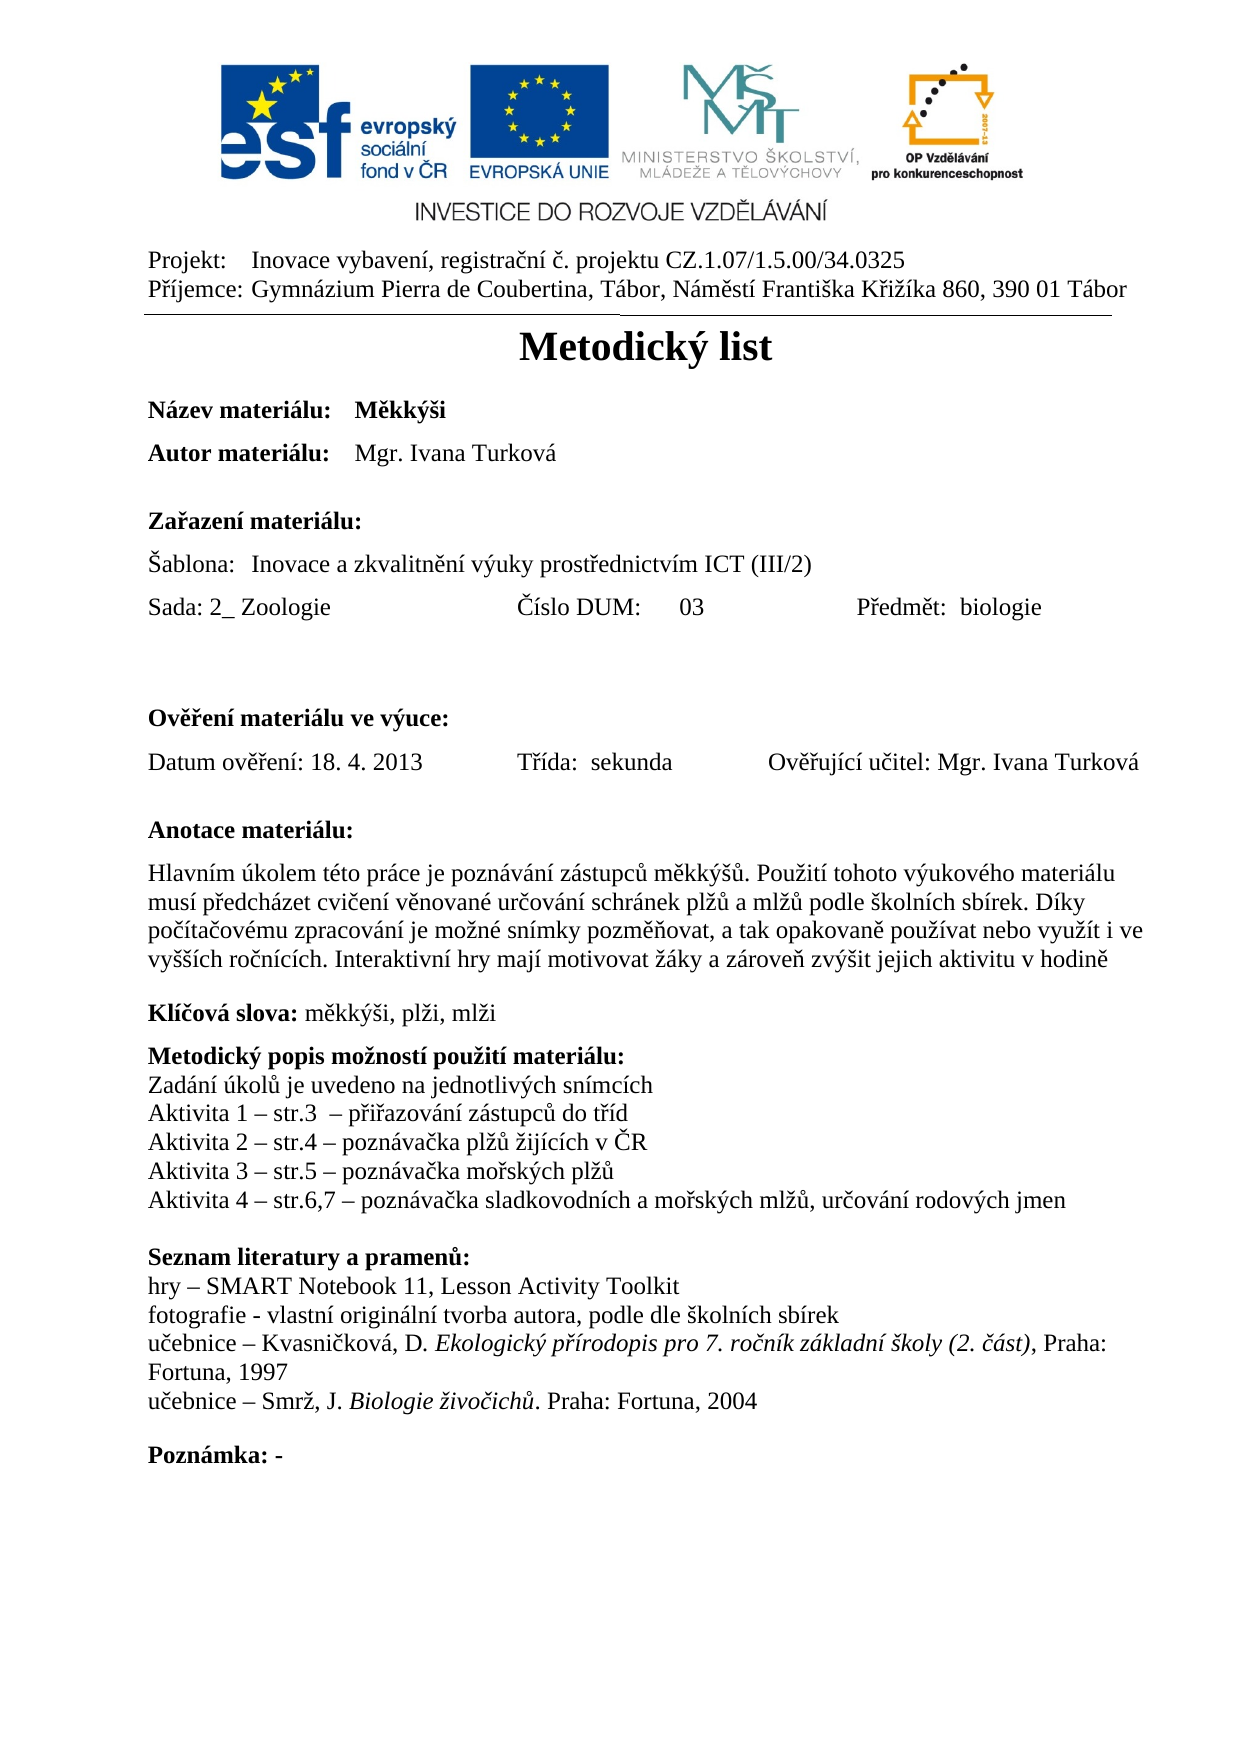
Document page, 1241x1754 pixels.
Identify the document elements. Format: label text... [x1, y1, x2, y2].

text Zařazení materiálu: [148, 506, 1144, 535]
text Šablona: Inovace a zkvalitnění výuky prostřednictvím ICT (III/2) [148, 549, 1144, 578]
text Anotace materiálu: [148, 815, 1144, 843]
text Ověření materiálu ve výuce: [148, 703, 1144, 732]
text učebnice – Kvasničková, D. Ekologický přírodopis pro 7. ročník základní školy (2. část), Praha: Fortuna, 1997 [148, 1328, 1144, 1386]
text Metodický popis možností použití materiálu: [148, 1041, 1144, 1070]
text Poznámka: - [148, 1440, 1144, 1468]
text Hlavním úkolem této práce je poznávání zástupců měkkýšů. Použití tohoto výukového materiálu musí předcházet cvičení věnované určování schránek plžů a mlžů podle školních sbírek. Díky počítačovému zpracování je možné snímky pozměňovat, a tak opakovaně používat nebo využít i ve vyšších ročnících. Interaktivní hry mají motivovat žáky a zároveň zvýšit jejich aktivitu v hodině [148, 858, 1144, 973]
picture [217, 62, 1029, 224]
text Aktivita 1 – str.3 – přiřazování zástupců do tříd [148, 1098, 1144, 1127]
text Aktivita 2 – str.4 – poznávačka plžů žijících v ČR [148, 1127, 1144, 1156]
text Metodický list [148, 322, 1144, 370]
text Název materiálu: Měkkýši [148, 395, 1144, 423]
text Zadání úkolů je uvedeno na jednotlivých snímcích [148, 1070, 1144, 1098]
text Aktivita 3 – str.5 – poznávačka mořských plžů [148, 1156, 1144, 1185]
text Aktivita 4 – str.6,7 – poznávačka sladkovodních a mořských mlžů, určování rodových jmen [148, 1185, 1144, 1213]
text Klíčová slova: měkkýši, plži, mlži [148, 998, 1144, 1027]
text Sada: 2_ Zoologie Číslo DUM: 03 Předmět: biologie [148, 592, 1144, 621]
text fotografie - vlastní originální tvorba autora, podle dle školních sbírek [148, 1300, 1144, 1328]
text Seznam literatury a pramenů: [148, 1242, 1144, 1271]
text Datum ověření: 18. 4. 2013 Třída: sekunda Ověřující učitel: Mgr. Ivana Turková [148, 747, 1144, 775]
text učebnice – Smrž, J. Biologie živočichů. Praha: Fortuna, 2004 [148, 1386, 1144, 1415]
text Autor materiálu: Mgr. Ivana Turková [148, 438, 1144, 467]
text hry – SMART Notebook 11, Lesson Activity Toolkit [148, 1271, 1144, 1300]
